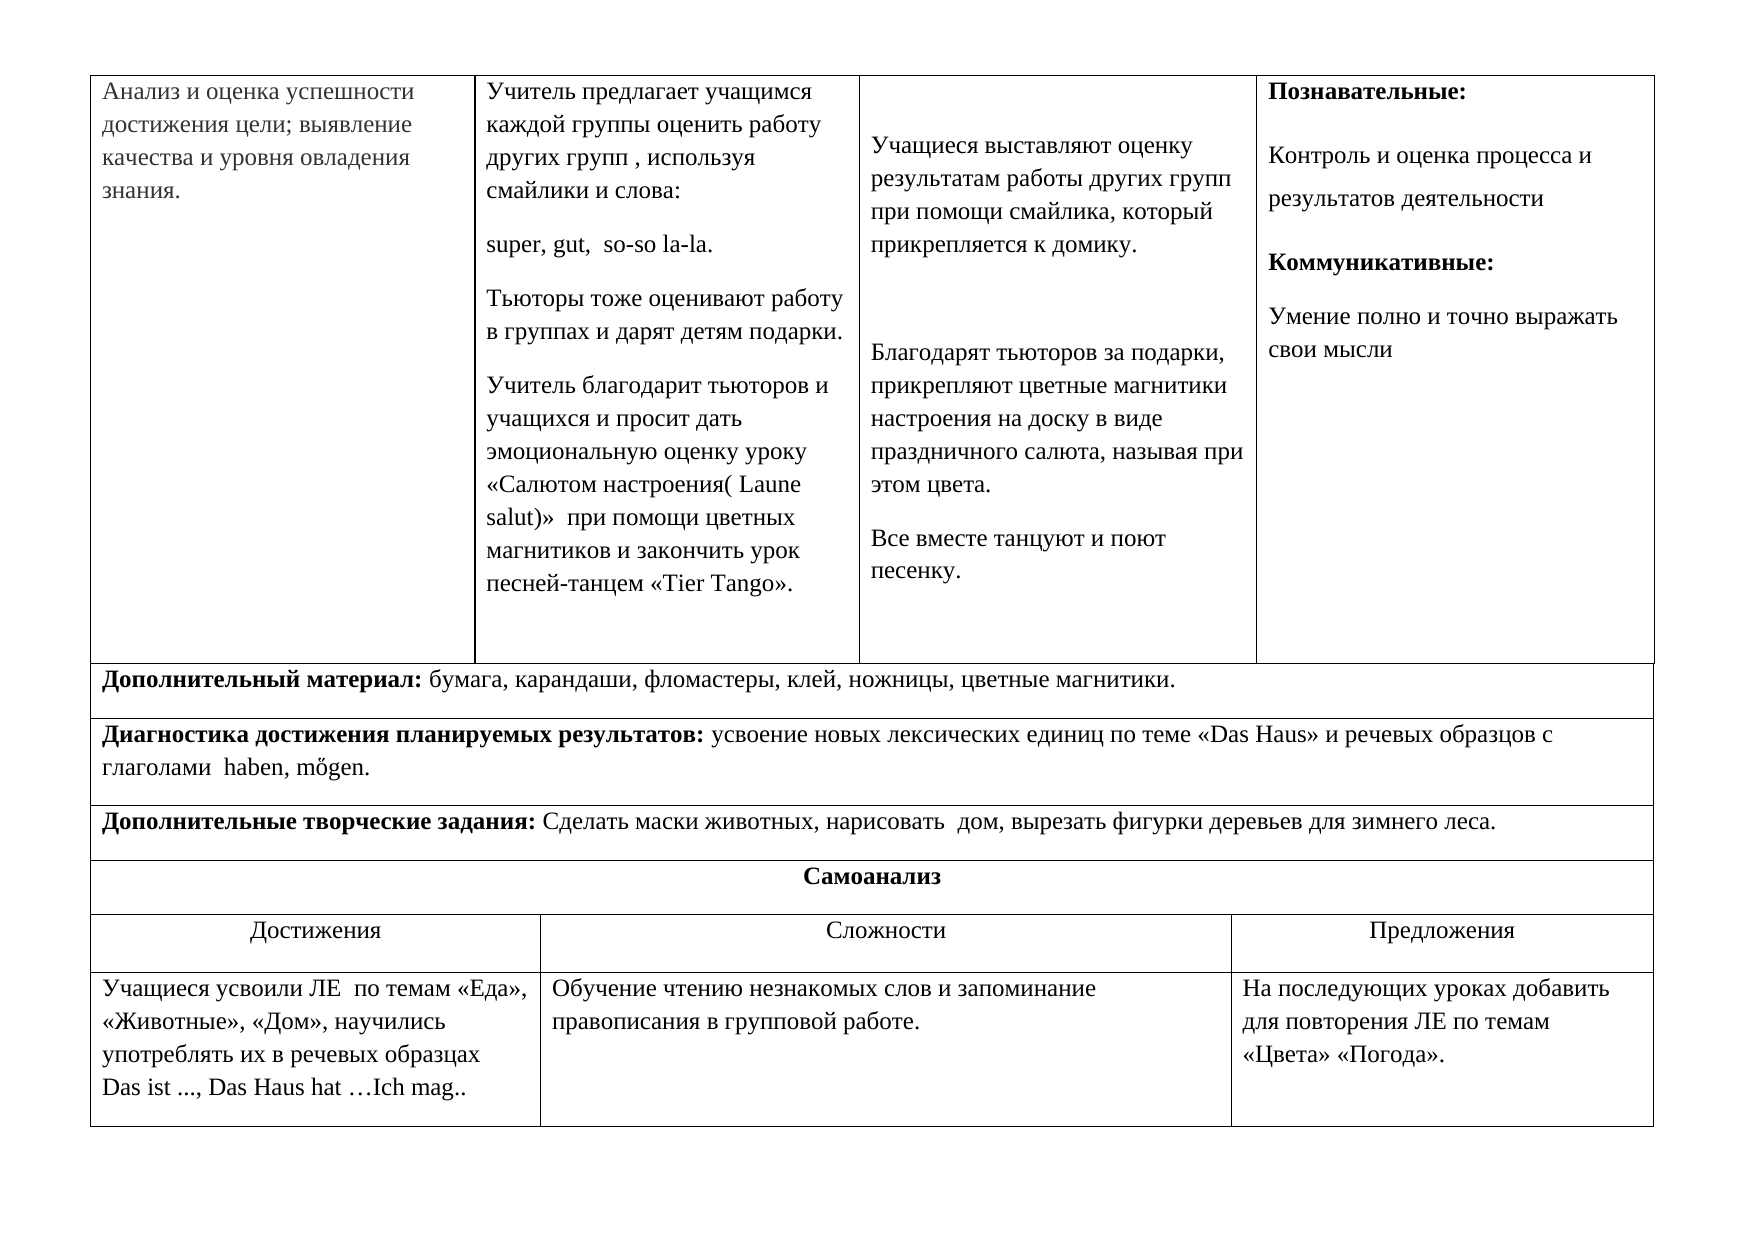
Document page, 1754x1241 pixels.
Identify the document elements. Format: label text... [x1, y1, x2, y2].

table_cell Дополнительные творческие задания: Сделать маски животных, нарисовать дом, вырезать фигурки деревьев для зимнего леса. [91, 806, 1653, 860]
table_cell Предложения [1232, 915, 1653, 972]
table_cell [476, 76, 859, 663]
table_cell Диагностика достижения планируемых результатов: усвоение новых лексических единиц по теме «Das Haus» и речевых образцов с глаголами haben, mὅgen. [91, 719, 1653, 805]
table_cell Обучение чтению незнакомых слов и запоминание правописания в групповой работе. [541, 973, 1231, 1126]
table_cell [1257, 76, 1654, 663]
table_cell Самоанализ [91, 861, 1653, 914]
table_cell Достижения [91, 915, 540, 972]
table_cell На последующих уроках добавить для повторения ЛЕ по темам «Цвета» «Погода». [1232, 973, 1653, 1126]
table_cell Дополнительный материал: бумага, карандаши, фломастеры, клей, ножницы, цветные магнитики. [91, 664, 1653, 718]
table_cell Учащиеся усвоили ЛЕ по темам «Еда», «Животные», «Дом», научились употреблять их в речевых образцах Das ist ..., Das Haus hat …Ich mag.. [91, 973, 540, 1126]
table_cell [91, 76, 474, 663]
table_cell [860, 76, 1256, 663]
table_cell Сложности [541, 915, 1231, 972]
